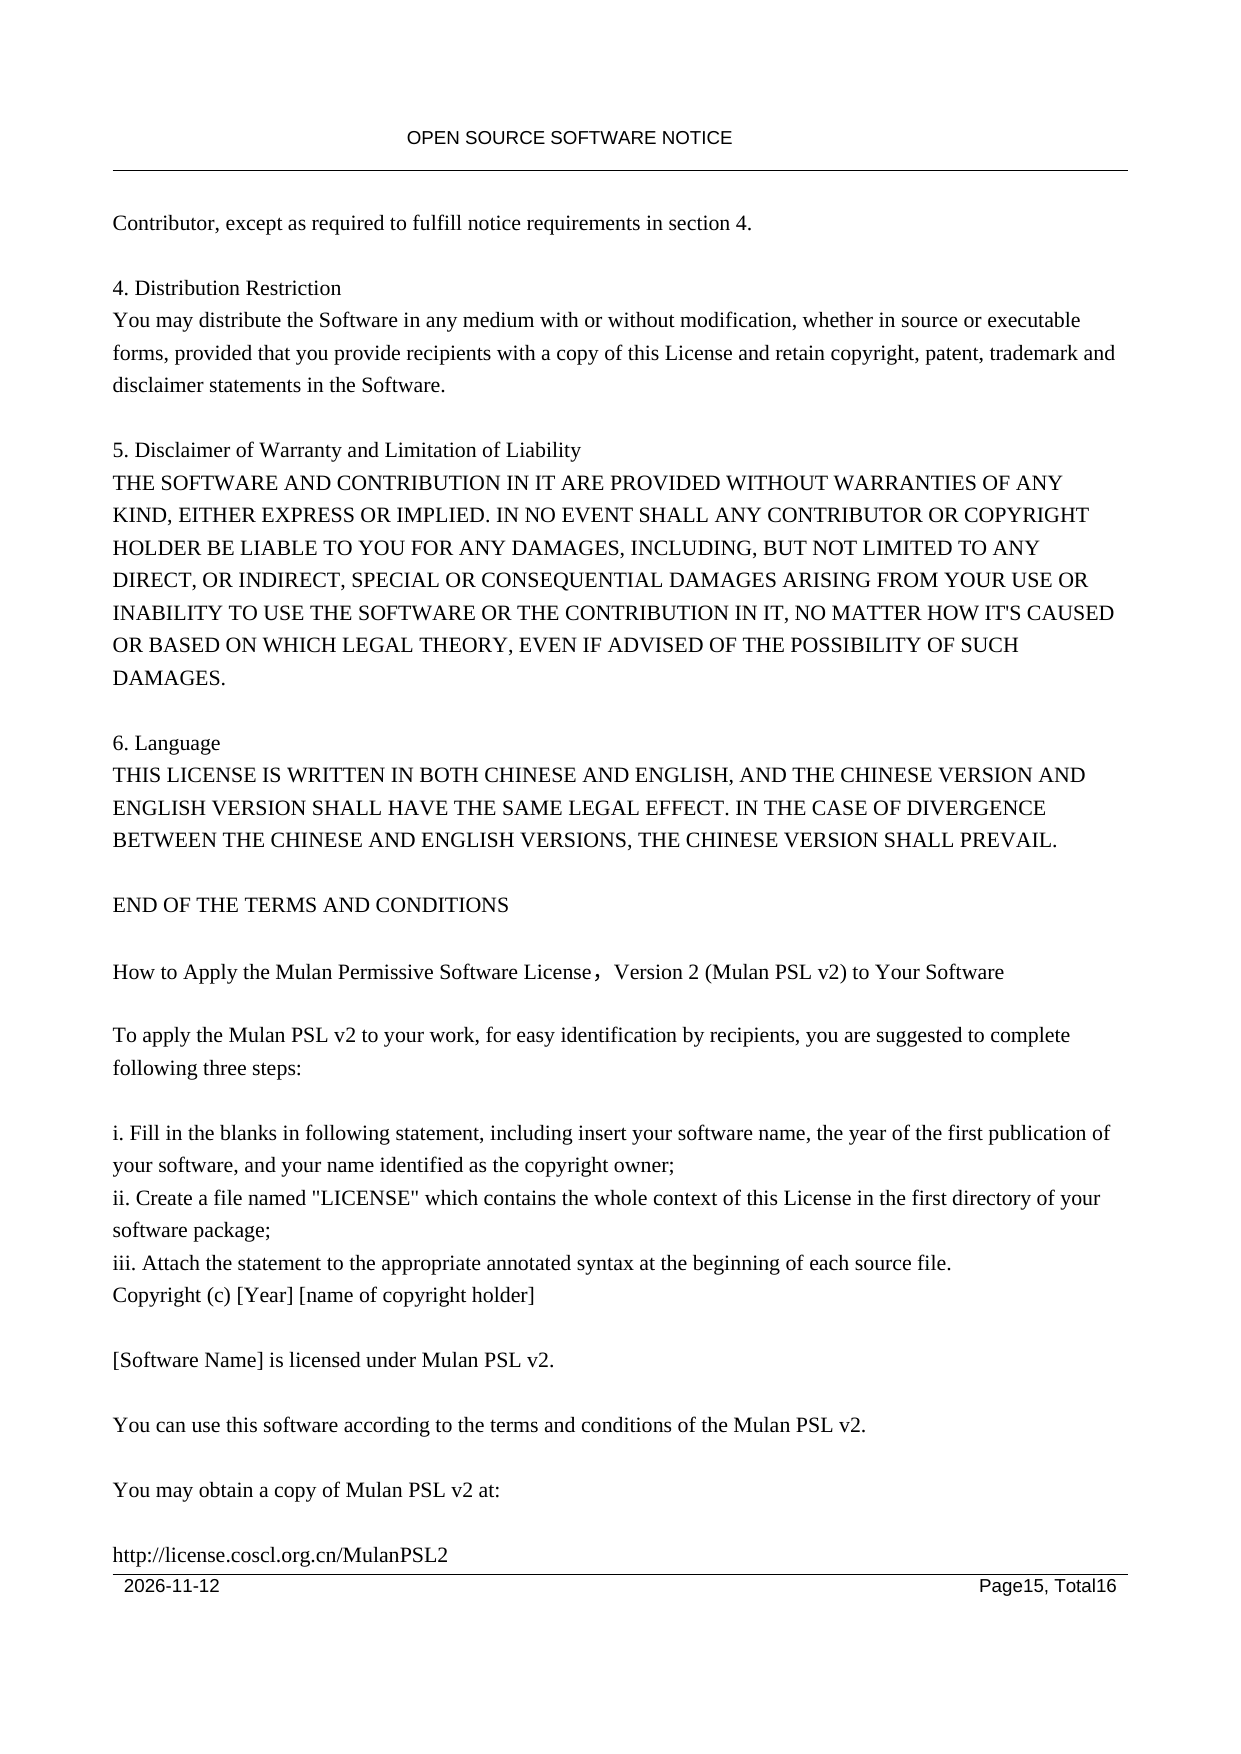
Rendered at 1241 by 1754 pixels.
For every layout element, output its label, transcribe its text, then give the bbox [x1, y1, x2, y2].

text THE SOFTWARE AND CONTRIBUTION IN IT ARE PROVIDED WITHOUT WARRANTIES OF ANY KIND, EITHER EXPRESS OR IMPLIED. IN NO EVENT SHALL ANY CONTRIBUTOR OR COPYRIGHT HOLDER BE LIABLE TO YOU FOR ANY DAMAGES, INCLUDING, BUT NOT LIMITED TO ANY DIRECT, OR INDIRECT, SPECIAL OR CONSEQUENTIAL DAMAGES ARISING FROM YOUR USE OR INABILITY TO USE THE SOFTWARE OR THE CONTRIBUTION IN IT, NO MATTER HOW IT'S CAUSED OR BASED ON WHICH LEGAL THEORY, EVEN IF ADVISED OF THE POSSIBILITY OF SUCH DAMAGES. [112, 466, 1128, 694]
text i. Fill in the blanks in following statement, including insert your software name, the year of the first publication of your software, and your name identified as the copyright owner; [112, 1116, 1128, 1181]
text [Software Name] is licensed under Mulan PSL v2. [112, 1344, 1128, 1376]
text END OF THE TERMS AND CONDITIONS [112, 889, 1128, 921]
text iii. Attach the statement to the appropriate annotated syntax at the beginning of each source file. [112, 1246, 1128, 1279]
text 5. Disclaimer of Warranty and Limitation of Liability [112, 434, 1128, 466]
text You may obtain a copy of Mulan PSL v2 at: [112, 1474, 1128, 1506]
text Copyright (c) [Year] [name of copyright holder] [112, 1279, 1128, 1311]
text How to Apply the Mulan Permissive Software License，Version 2 (Mulan PSL v2) to Your Software [112, 954, 1128, 986]
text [112, 206, 1128, 239]
text 4. Distribution Restriction [112, 271, 1128, 304]
text THIS LICENSE IS WRITTEN IN BOTH CHINESE AND ENGLISH, AND THE CHINESE VERSION AND ENGLISH VERSION SHALL HAVE THE SAME LEGAL EFFECT. IN THE CASE OF DIVERGENCE BETWEEN THE CHINESE AND ENGLISH VERSIONS, THE CHINESE VERSION SHALL PREVAIL. [112, 759, 1128, 856]
text 6. Language [112, 726, 1128, 759]
text To apply the Mulan PSL v2 to your work, for easy identification by recipients, you are suggested to complete following three steps: [112, 1019, 1128, 1084]
text You can use this software according to the terms and conditions of the Mulan PSL v2. [112, 1409, 1128, 1441]
text http://license.coscl.org.cn/MulanPSL2 [112, 1539, 1128, 1571]
text You may distribute the Software in any medium with or without modification, whether in source or executable forms, provided that you provide recipients with a copy of this License and retain copyright, patent, trademark and disclaimer statements in the Software. [112, 304, 1128, 401]
text ii. Create a file named "LICENSE" which contains the whole context of this License in the first directory of your software package; [112, 1181, 1128, 1246]
